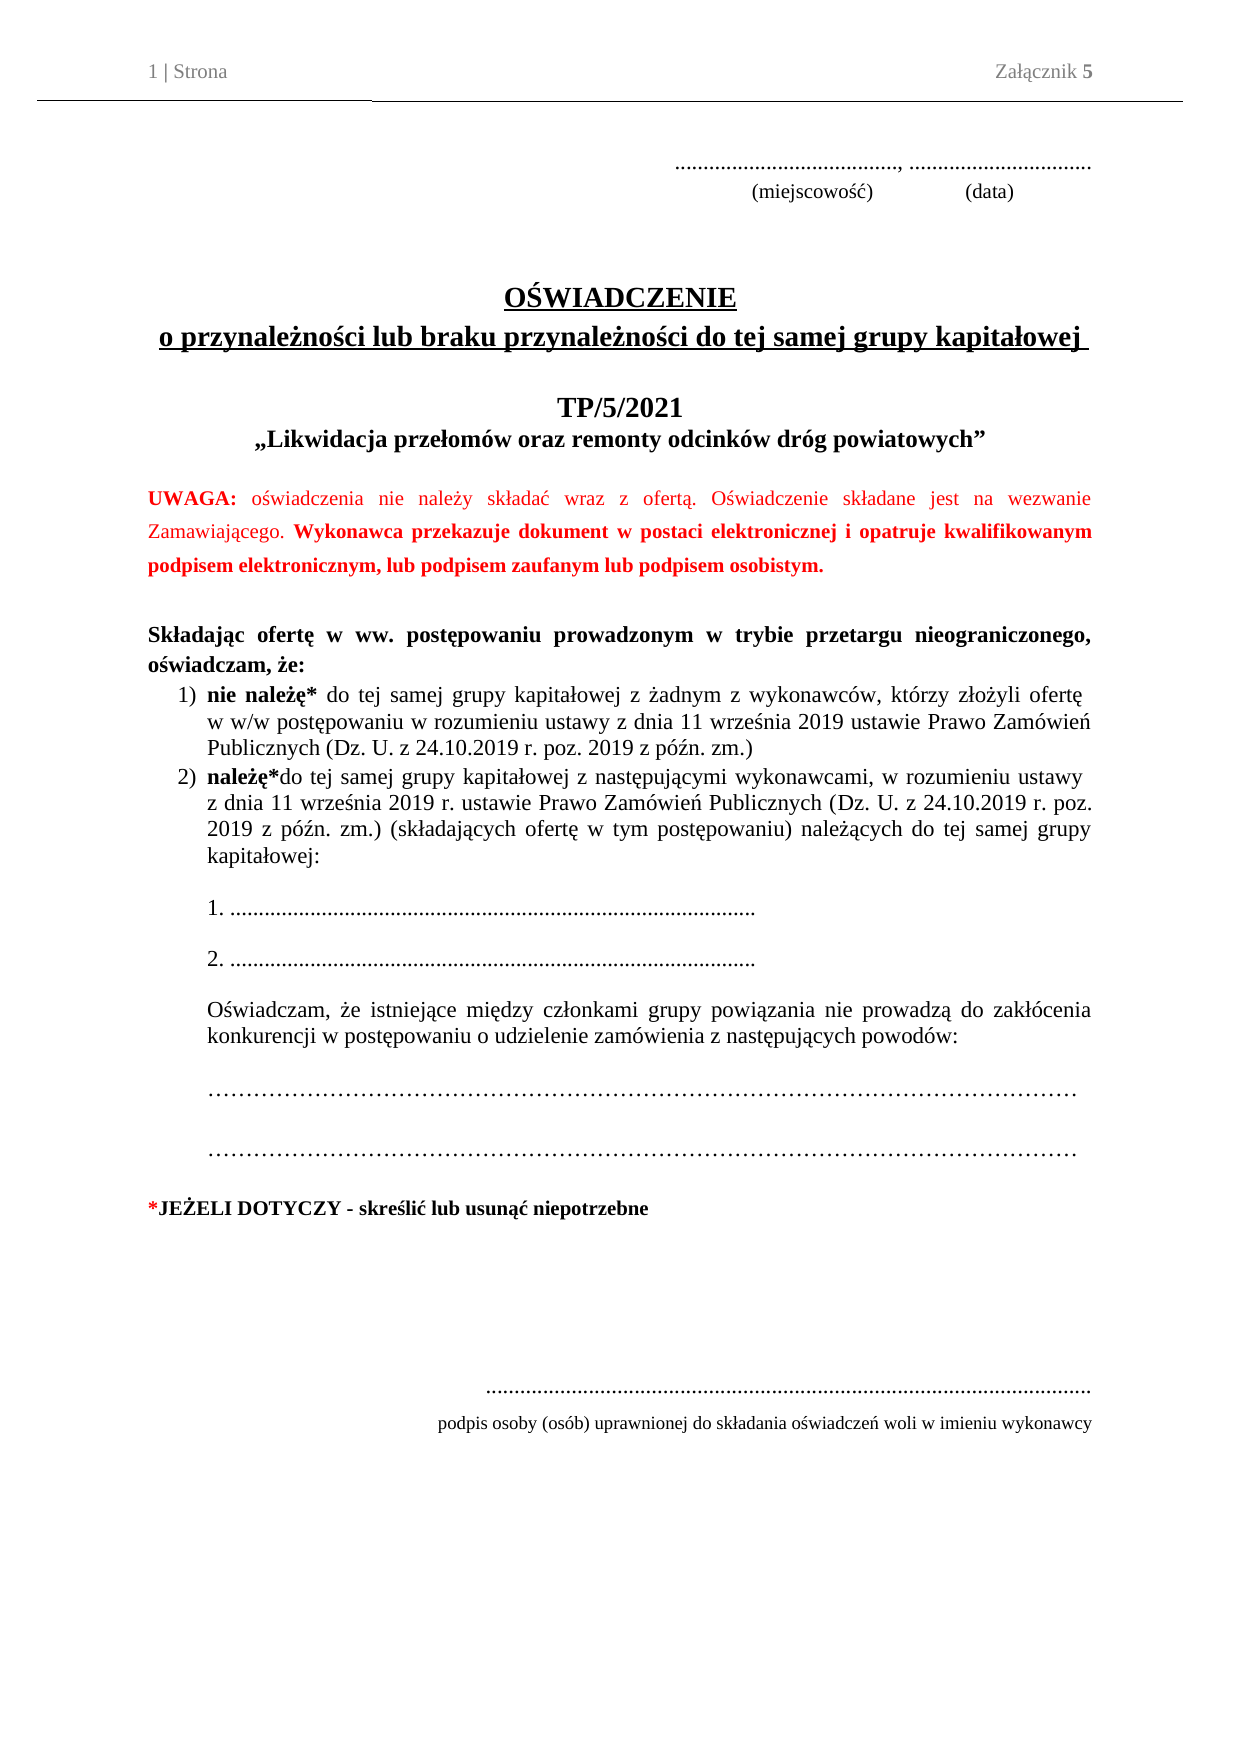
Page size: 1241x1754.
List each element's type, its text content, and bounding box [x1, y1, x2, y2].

list należę*do tej samej grupy kapitałowej z następującymi wykonawcami, w rozumieniu ustawy z dnia 11 września 2019 r. ustawie Prawo Zamówień Publicznych (Dz. U. z 24.10.2019 r. poz. 2019 z późn. zm.) (składających ofertę w tym postępowaniu) należących do tej samej grupy kapitałowej: [177, 763, 1092, 868]
text TP/5/2021 [148, 390, 1092, 424]
text „Likwidacja przełomów oraz remonty odcinków dróg powiatowych” [148, 424, 1092, 453]
text Oświadczam, że istniejące między członkami grupy powiązania nie prowadzą do zakłócenia konkurencji w postępowaniu o udzielenie zamówienia z następujących powodów: [207, 996, 1092, 1049]
text UWAGA: oświadczenia nie należy składać wraz z ofertą. Oświadczenie składane jest na wezwanie Zamawiającego. Wykonawca przekazuje dokument w postaci elektronicznej i opatruje kwalifikowanym podpisem elektronicznym, lub podpisem zaufanym lub podpisem osobistym. [148, 486, 1092, 577]
text *JEŻELI DOTYCZY - skreślić lub usunąć niepotrzebne [148, 1196, 1092, 1220]
text (miejscowość) (data) [673, 178, 1092, 203]
text OŚWIADCZENIE [148, 280, 1092, 314]
list nie należę* do tej samej grupy kapitałowej z żadnym z wykonawców, którzy złożyli ofertę w w/w postępowaniu w rozumieniu ustawy z dnia 11 września 2019 ustawie Prawo Zamówień Publicznych (Dz. U. z 24.10.2019 r. poz. 2019 z późn. zm.) [177, 681, 1092, 761]
text 1. ............................................................................................ [207, 894, 1092, 920]
text …………………………………………………………………………………………………… [207, 1135, 1092, 1162]
text .......................................................................................................... [148, 1333, 1092, 1399]
text …………………………………………………………………………………………………… [207, 1075, 1092, 1101]
text o przynależności lub braku przynależności do tej samej grupy kapitałowej [148, 319, 1092, 352]
text podpis osoby (osób) uprawnionej do składania oświadczeń woli w imieniu wykonawcy [148, 1412, 1092, 1433]
text Składając ofertę w ww. postępowaniu prowadzonym w trybie przetargu nieograniczonego, oświadczam, że: [148, 621, 1092, 678]
text 2. ............................................................................................ [207, 945, 1092, 971]
text ......................................., ................................ [148, 148, 1092, 175]
